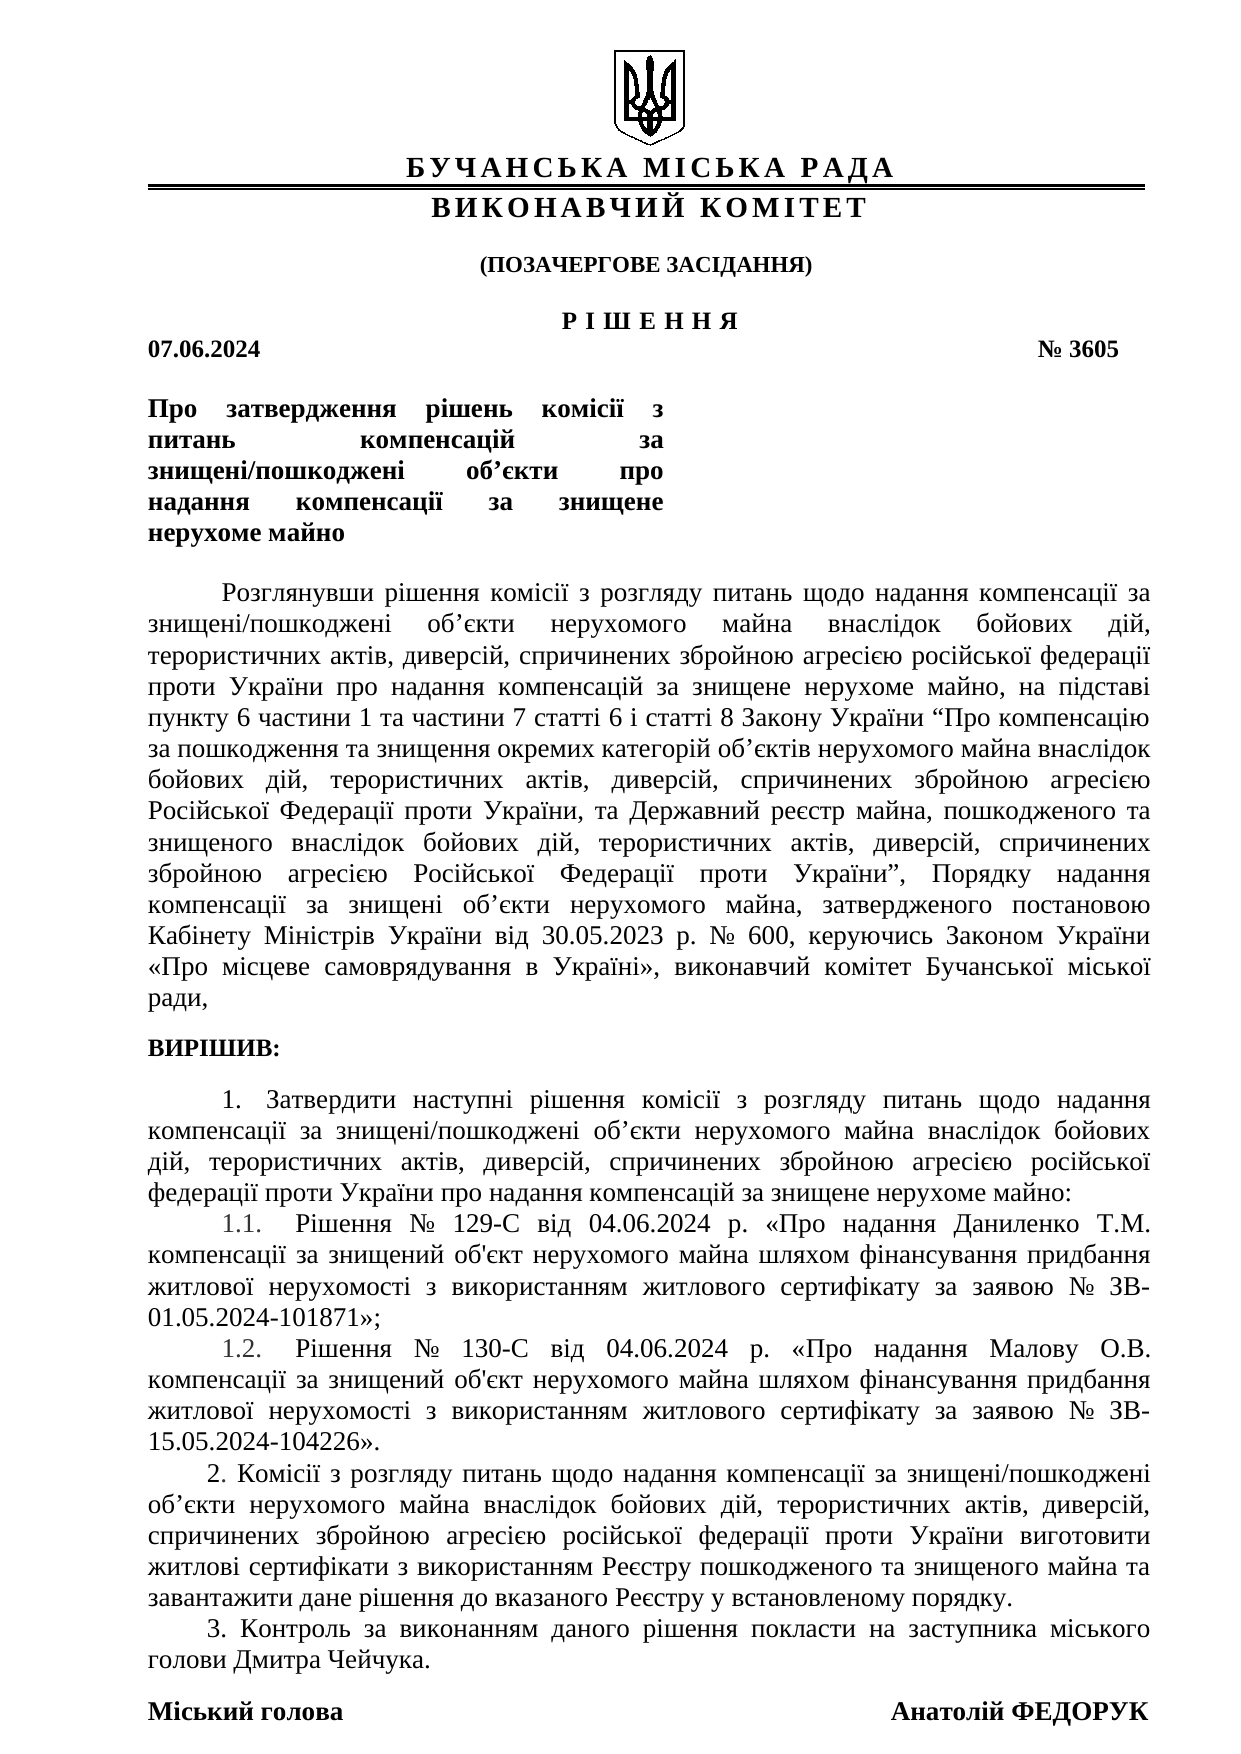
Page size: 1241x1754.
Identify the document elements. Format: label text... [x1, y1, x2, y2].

text Розглянувши рішення комісії з розгляду питань щодо надання компенсації за знищені/пошкоджені об’єкти нерухомого майна внаслідок бойових дій, терористичних актів, диверсій, спричинених збройною агресією російської федерації проти України про надання компенсацій за знищене нерухоме майно, на підставі пункту 6 частини 1 та частини 7 статті 6 і статті 8 Закону України “Про компенсацію за пошкодження та знищення окремих категорій об’єктів нерухомого майна внаслідок бойових дій, терористичних актів, диверсій, спричинених збройною агресією Російської Федерації проти України, та Державний реєстр майна, пошкодженого та знищеного внаслідок бойових дій, терористичних актів, диверсій, спричинених збройною агресією Російської Федерації проти України”, Порядку надання компенсації за знищені об’єкти нерухомого майна, затвердженого постановою Кабінету Міністрів України від 30.05.2023 р. № 600, керуючись Законом України «Про місцеве самоврядування в Україні», виконавчий комітет Бучанської міської ради, [148, 576, 1152, 1012]
text 3. Контроль за виконанням даного рішення покласти на заступника міського голови Дмитра Чейчука. [148, 1612, 1152, 1675]
list Затвердити наступні рішення комісії з розгляду питань щодо надання компенсації за знищені/пошкоджені об’єкти нерухомого майна внаслідок бойових дій, терористичних актів, диверсій, спричинених збройною агресією російської федерації проти України про надання компенсацій за знищене нерухоме майно: [148, 1083, 1152, 1207]
list Рішення № 130-С від 04.06.2024 р. «Про надання Малову О.В. компенсації за знищений об'єкт нерухомого майна шляхом фінансування придбання житлової нерухомості з використанням житлового сертифікату за заявою № ЗВ-15.05.2024-104226». [148, 1332, 1152, 1457]
text Міський голова Анатолій ФЕДОРУК [148, 1696, 1152, 1727]
text РІШЕННЯ [148, 306, 1152, 334]
text 07.06.2024 № 3605 [148, 334, 1152, 363]
table_header ВИКОНАВЧИЙ КОМІТЕТ (ПОЗАЧЕРГОВЕ ЗАСІДАННЯ) [148, 190, 1144, 306]
text БУЧАНСЬКА МІСЬКА РАДА [148, 150, 1152, 183]
text Про затвердження рішень комісії з питань компенсацій за знищені/пошкоджені об’єкти про надання компенсації за знищене нерухоме майно [148, 392, 664, 548]
list Рішення № 129-С від 04.06.2024 р. «Про надання Даниленко Т.М. компенсації за знищений об'єкт нерухомого майна шляхом фінансування придбання житлової нерухомості з використанням житлового сертифікату за заявою № ЗВ-01.05.2024-101871»; [148, 1207, 1152, 1332]
list 2. Комісії з розгляду питань щодо надання компенсації за знищені/пошкоджені об’єкти нерухомого майна внаслідок бойових дій, терористичних актів, диверсій, спричинених збройною агресією російської федерації проти України виготовити житлові сертифікати з використанням Реєстру пошкодженого та знищеного майна та завантажити дане рішення до вказаного Реєстру у встановленому порядку. [148, 1457, 1152, 1612]
text ВИРІШИВ: [148, 1033, 1152, 1062]
